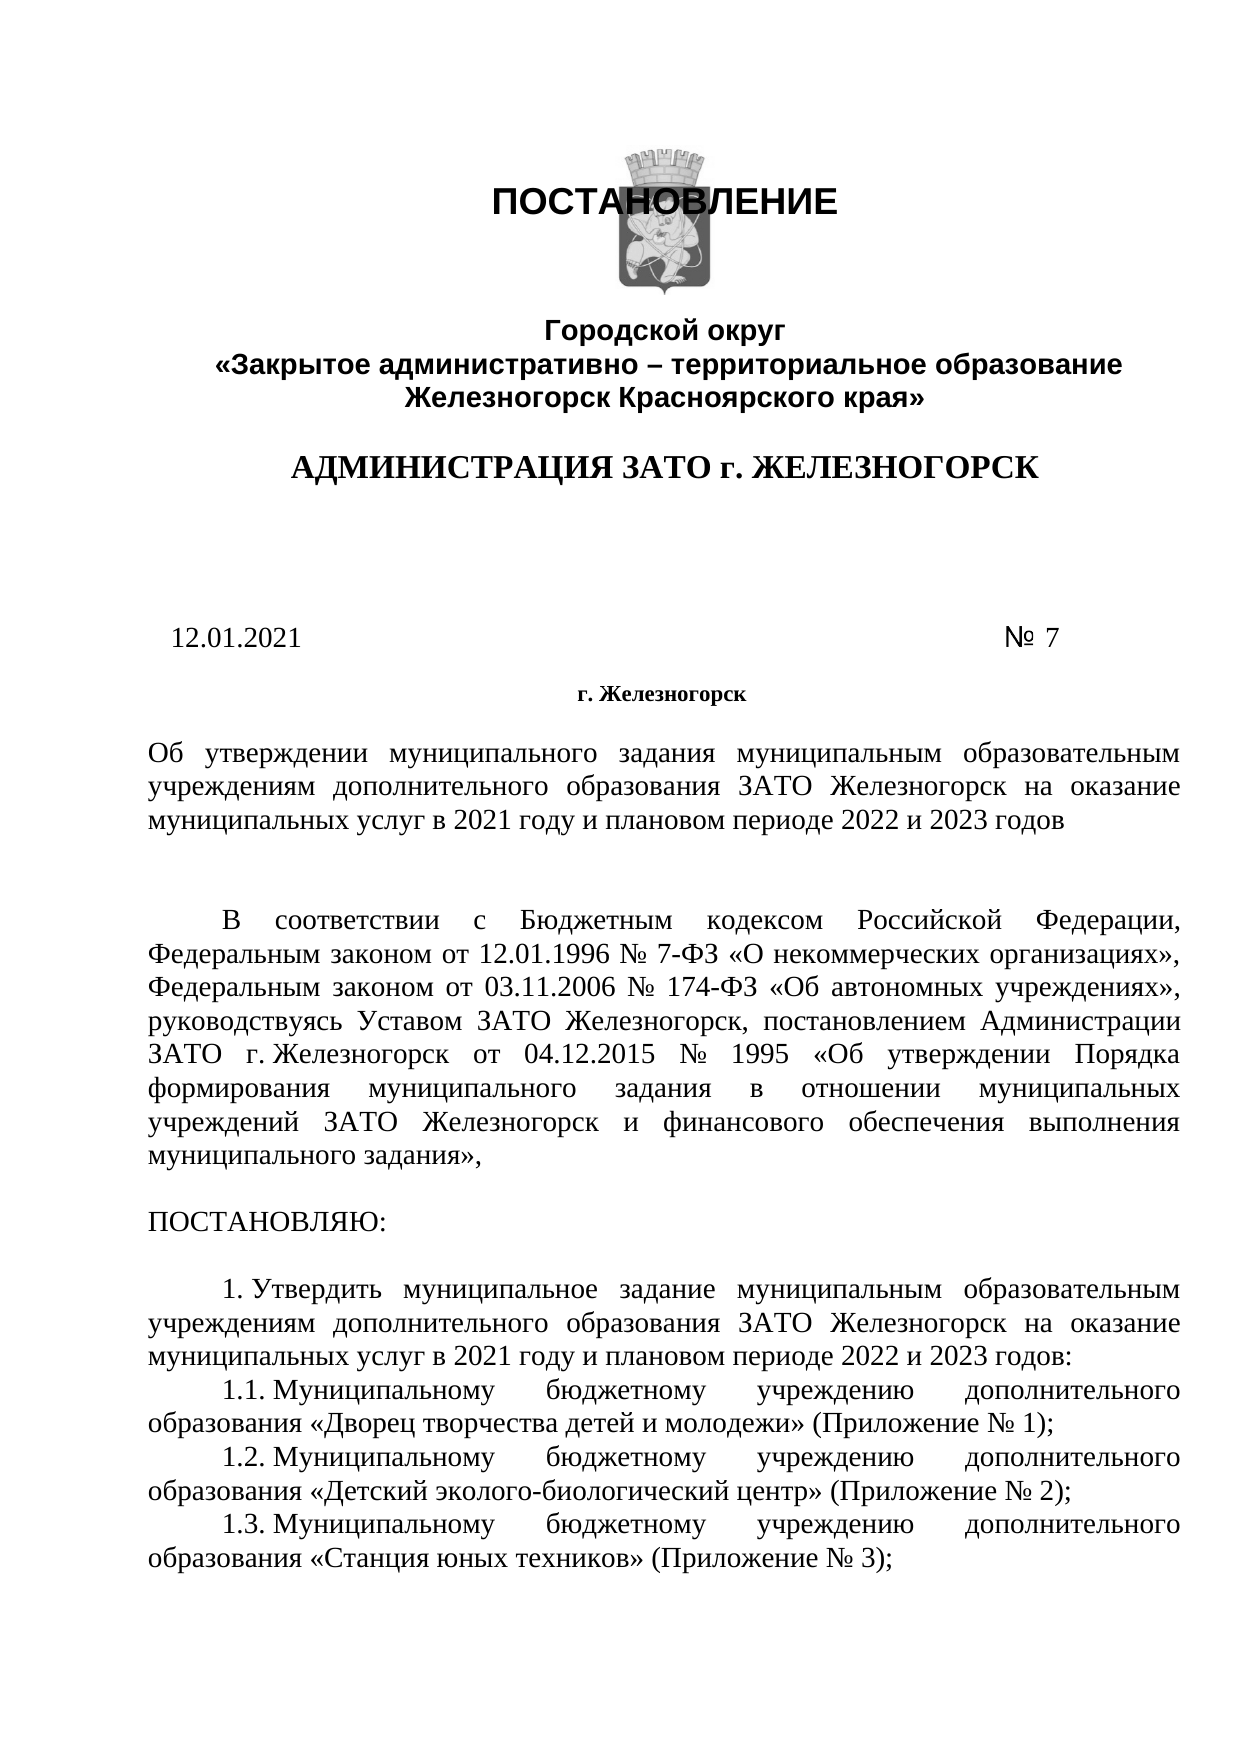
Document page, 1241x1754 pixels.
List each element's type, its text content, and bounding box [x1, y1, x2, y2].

text В соответствии с Бюджетным кодексом Российской Федерации, Федеральным законом от 12.01.1996 № 7-ФЗ «О некоммерческих организациях», Федеральным законом от 03.11.2006 № 174-ФЗ «Об автономных учреждениях», руководствуясь Уставом ЗАТО Железногорск, постановлением Администрации ЗАТО г. Железногорск от 04.12.2015 № 1995 «Об утверждении Порядка формирования муниципального задания в отношении муниципальных учреждений ЗАТО Железногорск и финансового обеспечения выполнения муниципального задания», [148, 902, 1181, 1171]
text ПОСТАНОВЛЕНИЕ [149, 179, 1180, 222]
text ПОСТАНОВЛЯЮ: [148, 1204, 1181, 1238]
text 1. Утвердить муниципальное задание муниципальным образовательным учреждениям дополнительного образования ЗАТО Железногорск на оказание муниципальных услуг в 2021 году и плановом периоде 2022 и 2023 годов: [148, 1271, 1181, 1372]
text 12.01.2021 7 [170, 620, 1153, 653]
subtitle АДМИНИСТРАЦИЯ ЗАТО г. ЖЕЛЕЗНОГОРСК [149, 448, 1180, 486]
text 1.3. Муниципальному бюджетному учреждению дополнительного образования «Станция юных техников» (Приложение № 3); [148, 1506, 1181, 1573]
text Городской округ [149, 313, 1180, 347]
title Об утверждении муниципального задания муниципальным образовательным учреждениям дополнительного образования ЗАТО Железногорск на оказание муниципальных услуг в 2021 году и плановом периоде 2022 и 2023 годов [148, 548, 1181, 835]
text г. Железногорск [170, 680, 1153, 706]
text 1.2. Муниципальному бюджетному учреждению дополнительного образования «Детский эколого-биологический центр» (Приложение № 2); [148, 1439, 1181, 1506]
text «Закрытое административно – территориальное образование Железногорск Красноярского края» [149, 347, 1180, 414]
text 1.1. Муниципальному бюджетному учреждению дополнительного образования «Дворец творчества детей и молодежи» (Приложение № 1); [148, 1372, 1181, 1439]
